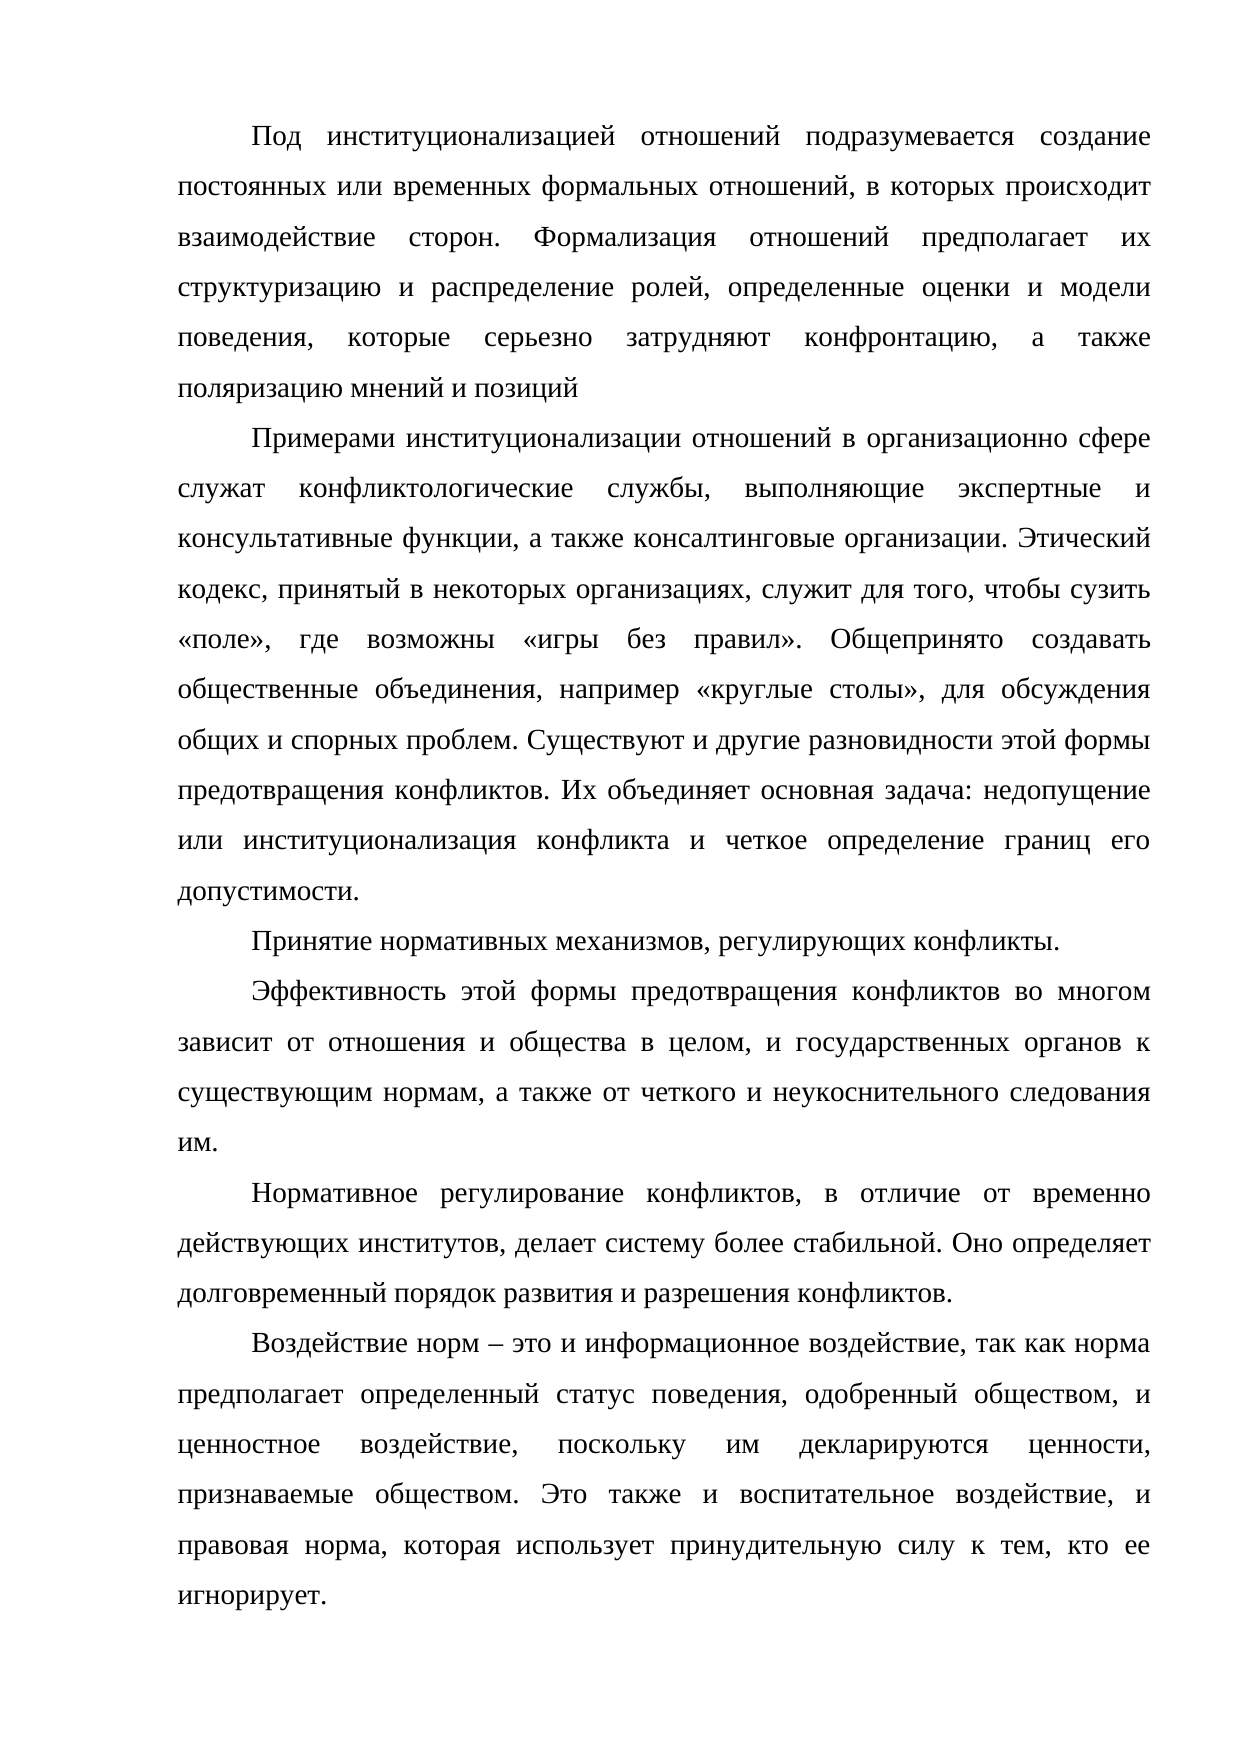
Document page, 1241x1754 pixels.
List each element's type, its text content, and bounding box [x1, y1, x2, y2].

text Принятие нормативных механизмов, регулирующих конфликты. [177, 923, 1152, 957]
text Эффективность этой формы предотвращения конфликтов во многом зависит от отношения и общества в целом, и государственных органов к существующим нормам, а также от четкого и неукоснительного следования им. [177, 973, 1152, 1158]
text Примерами институционализации отношений в организационно сфере служат конфликтологические службы, выполняющие экспертные и консультативные функции, а также консалтинговые организации. Этический кодекс, принятый в некоторых организациях, служит для того, чтобы сузить «поле», где возможны «игры без правил». Общепринято создавать общественные объединения, например «круглые столы», для обсуждения общих и спорных проблем. Существуют и другие разновидности этой формы предотвращения конфликтов. Их объединяет основная задача: недопущение или институционализация конфликта и четкое определение границ его допустимости. [177, 420, 1152, 906]
text Нормативное регулирование конфликтов, в отличие от временно действующих институтов, делает систему более стабильной. Оно определяет долговременный порядок развития и разрешения конфликтов. [177, 1175, 1152, 1309]
text Под институционализацией отношений подразумевается создание постоянных или временных формальных отношений, в которых происходит взаимодействие сторон. Формализация отношений предполагает их структуризацию и распределение ролей, определенные оценки и модели поведения, которые серьезно затрудняют конфронтацию, а также поляризацию мнений и позиций [177, 118, 1152, 403]
text Воздействие норм – это и информационное воздействие, так как норма предполагает определенный статус поведения, одобренный обществом, и ценностное воздействие, поскольку им декларируются ценности, признаваемые обществом. Это также и воспитательное воздействие, и правовая норма, которая использует принудительную силу к тем, кто ее игнорирует. [177, 1326, 1152, 1611]
